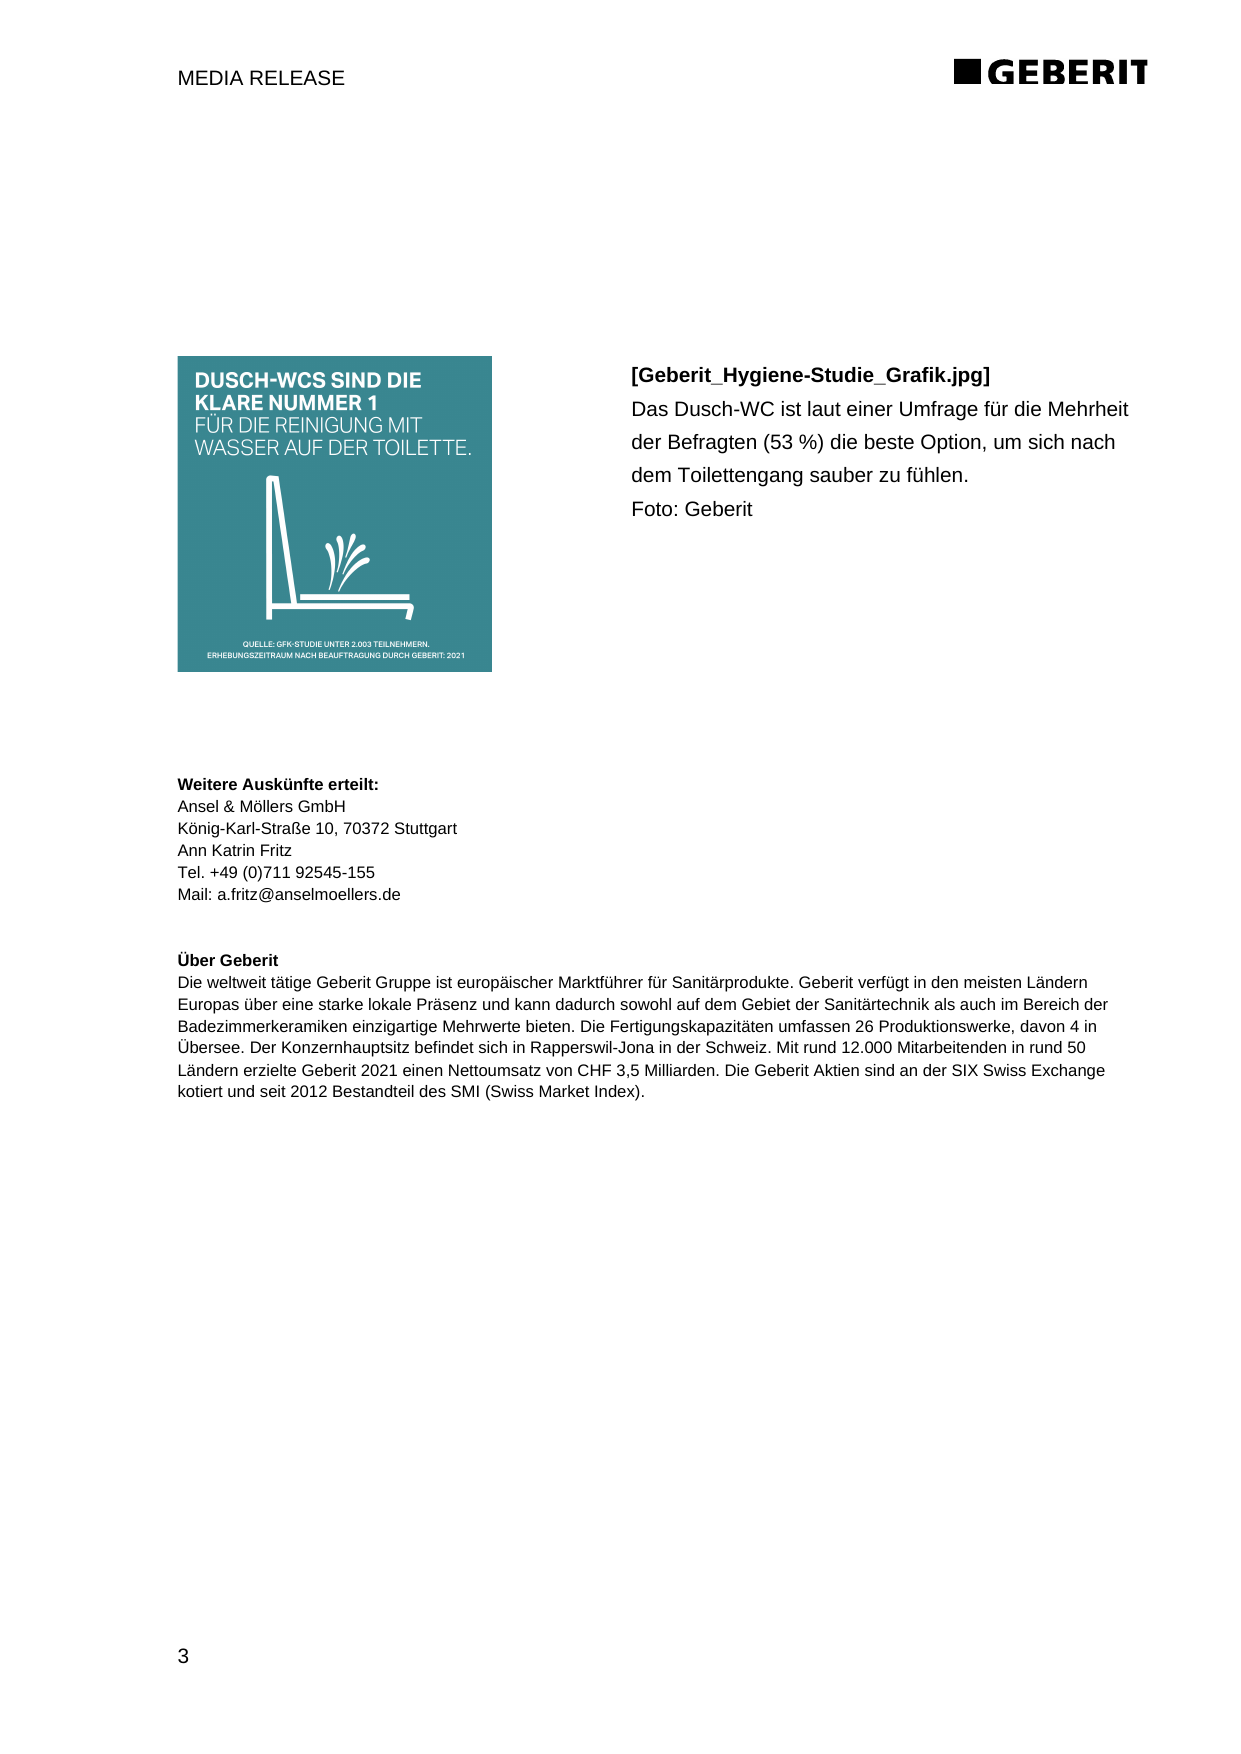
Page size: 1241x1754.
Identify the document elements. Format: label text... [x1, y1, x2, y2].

text Die weltweit tätige Geberit Gruppe ist europäischer Marktführer für Sanitärprodukte. Geberit verfügt in den meisten Ländern Europas über eine starke lokale Präsenz und kann dadurch sowohl auf dem Gebiet der Sanitärtechnik als auch im Bereich der Badezimmerkeramiken einzigartige Mehrwerte bieten. Die Fertigungskapazitäten umfassen 26 Produktionswerke, davon 4 in Übersee. Der Konzernhauptsitz befindet sich in Rapperswil-Jona in der Schweiz. Mit rund 12.000 Mitarbeitenden in rund 50 Ländern erzielte Geberit 2021 einen Nettoumsatz von CHF 3,5 Milliarden. Die Geberit Aktien sind an der SIX Swiss Exchange kotiert und seit 2012 Bestandteil des SMI (Swiss Market Index). [177, 972, 1152, 1101]
table_header [Geberit_Hygiene-Studie_Grafik.jpg] Das Dusch-WC ist laut einer Umfrage für die Mehrheit der Befragten (53 %) die beste Option, um sich nach dem Toilettengang sauber zu fühlen. Foto: Geberit [631, 350, 1152, 679]
picture [953, 58, 1148, 84]
table_header [177, 350, 631, 679]
text Mail: a.fritz@anselmoellers.de [177, 884, 1152, 904]
text Über Geberit [177, 950, 1152, 969]
text Ansel & Möllers GmbH König-Karl-Straße 10, 70372 Stuttgart Ann Katrin Fritz Tel. +49 (0)711 92545-155 [177, 797, 1152, 882]
text Weitere Auskünfte erteilt: [177, 774, 1152, 794]
picture [177, 356, 492, 671]
